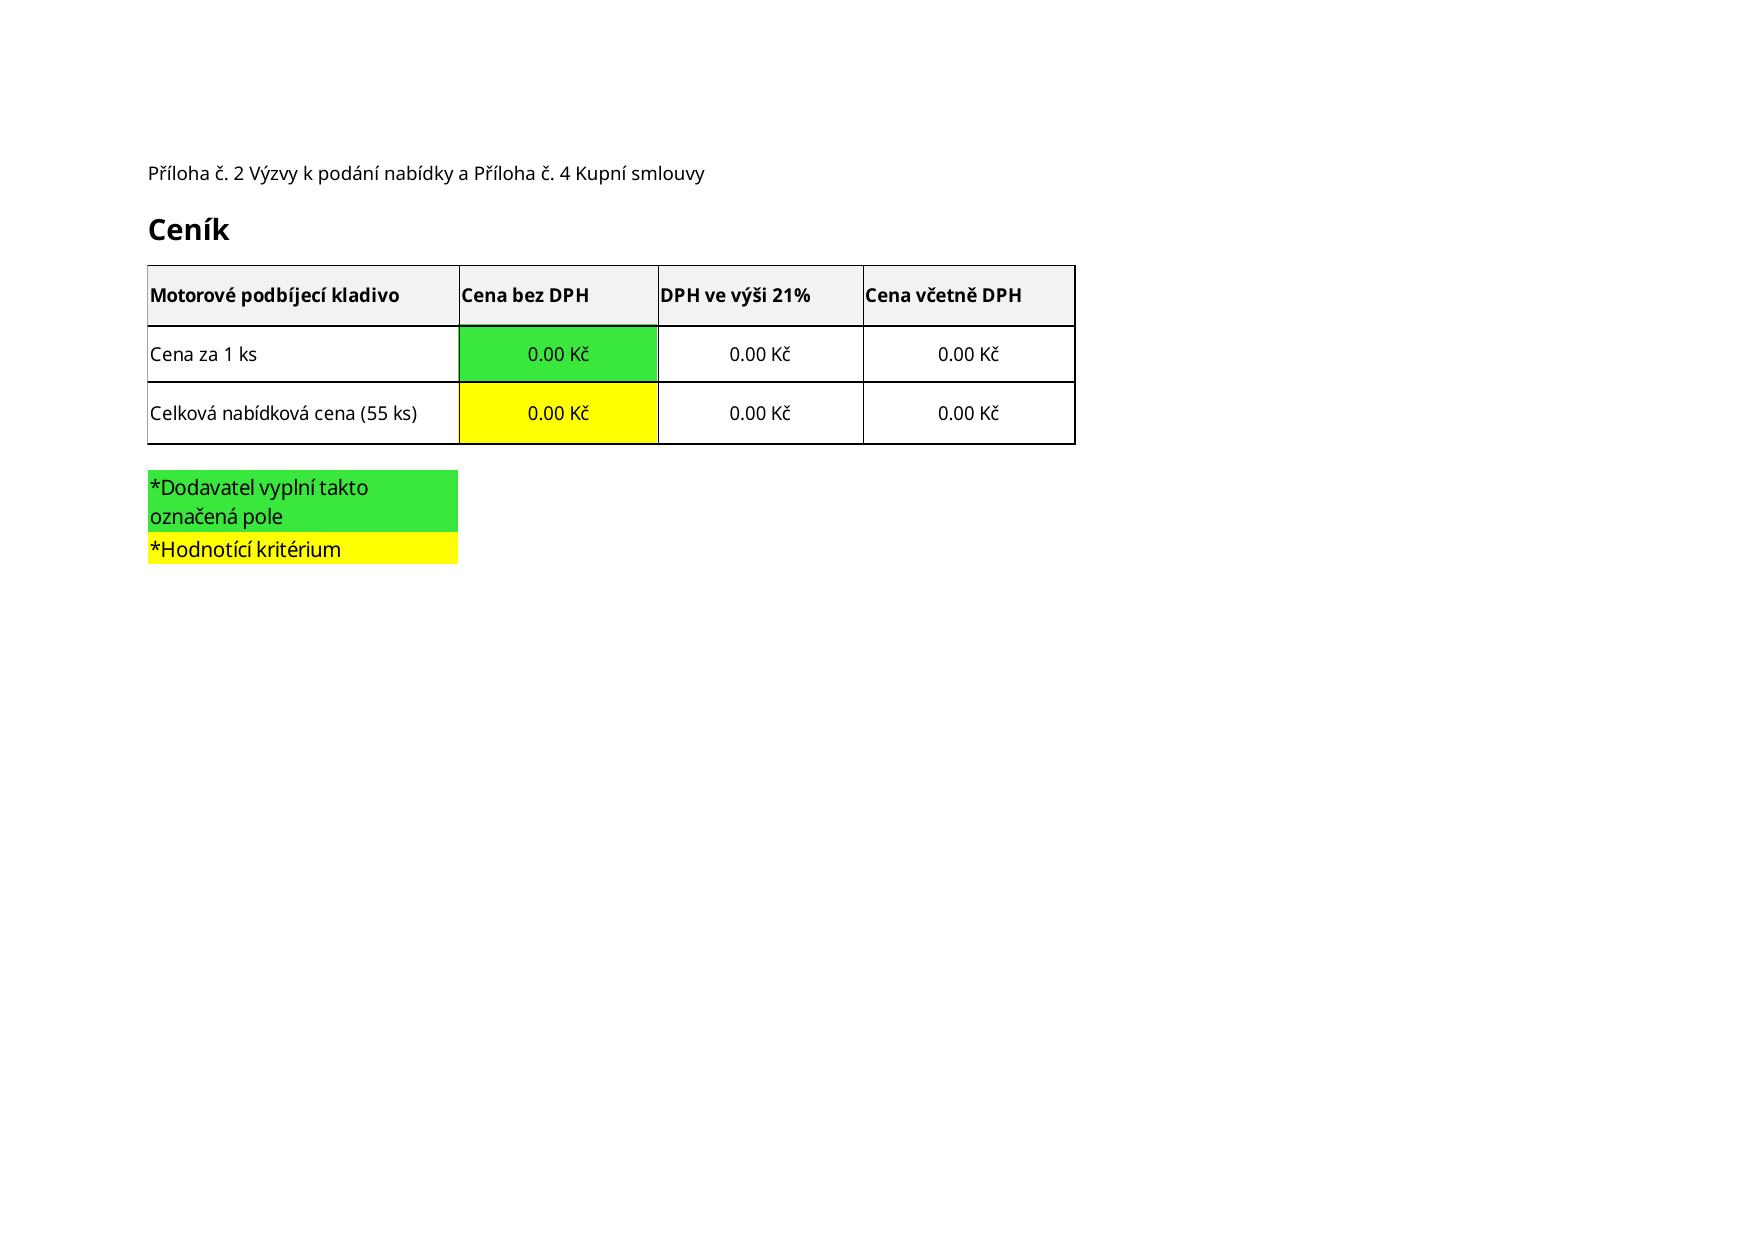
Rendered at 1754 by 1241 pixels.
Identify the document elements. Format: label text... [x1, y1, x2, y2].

text Příloha č. 2 Výzvy k podání nabídky a Příloha č. 4 Kupní smlouvy [148, 160, 1606, 186]
subtitle Ceník [148, 209, 1606, 249]
